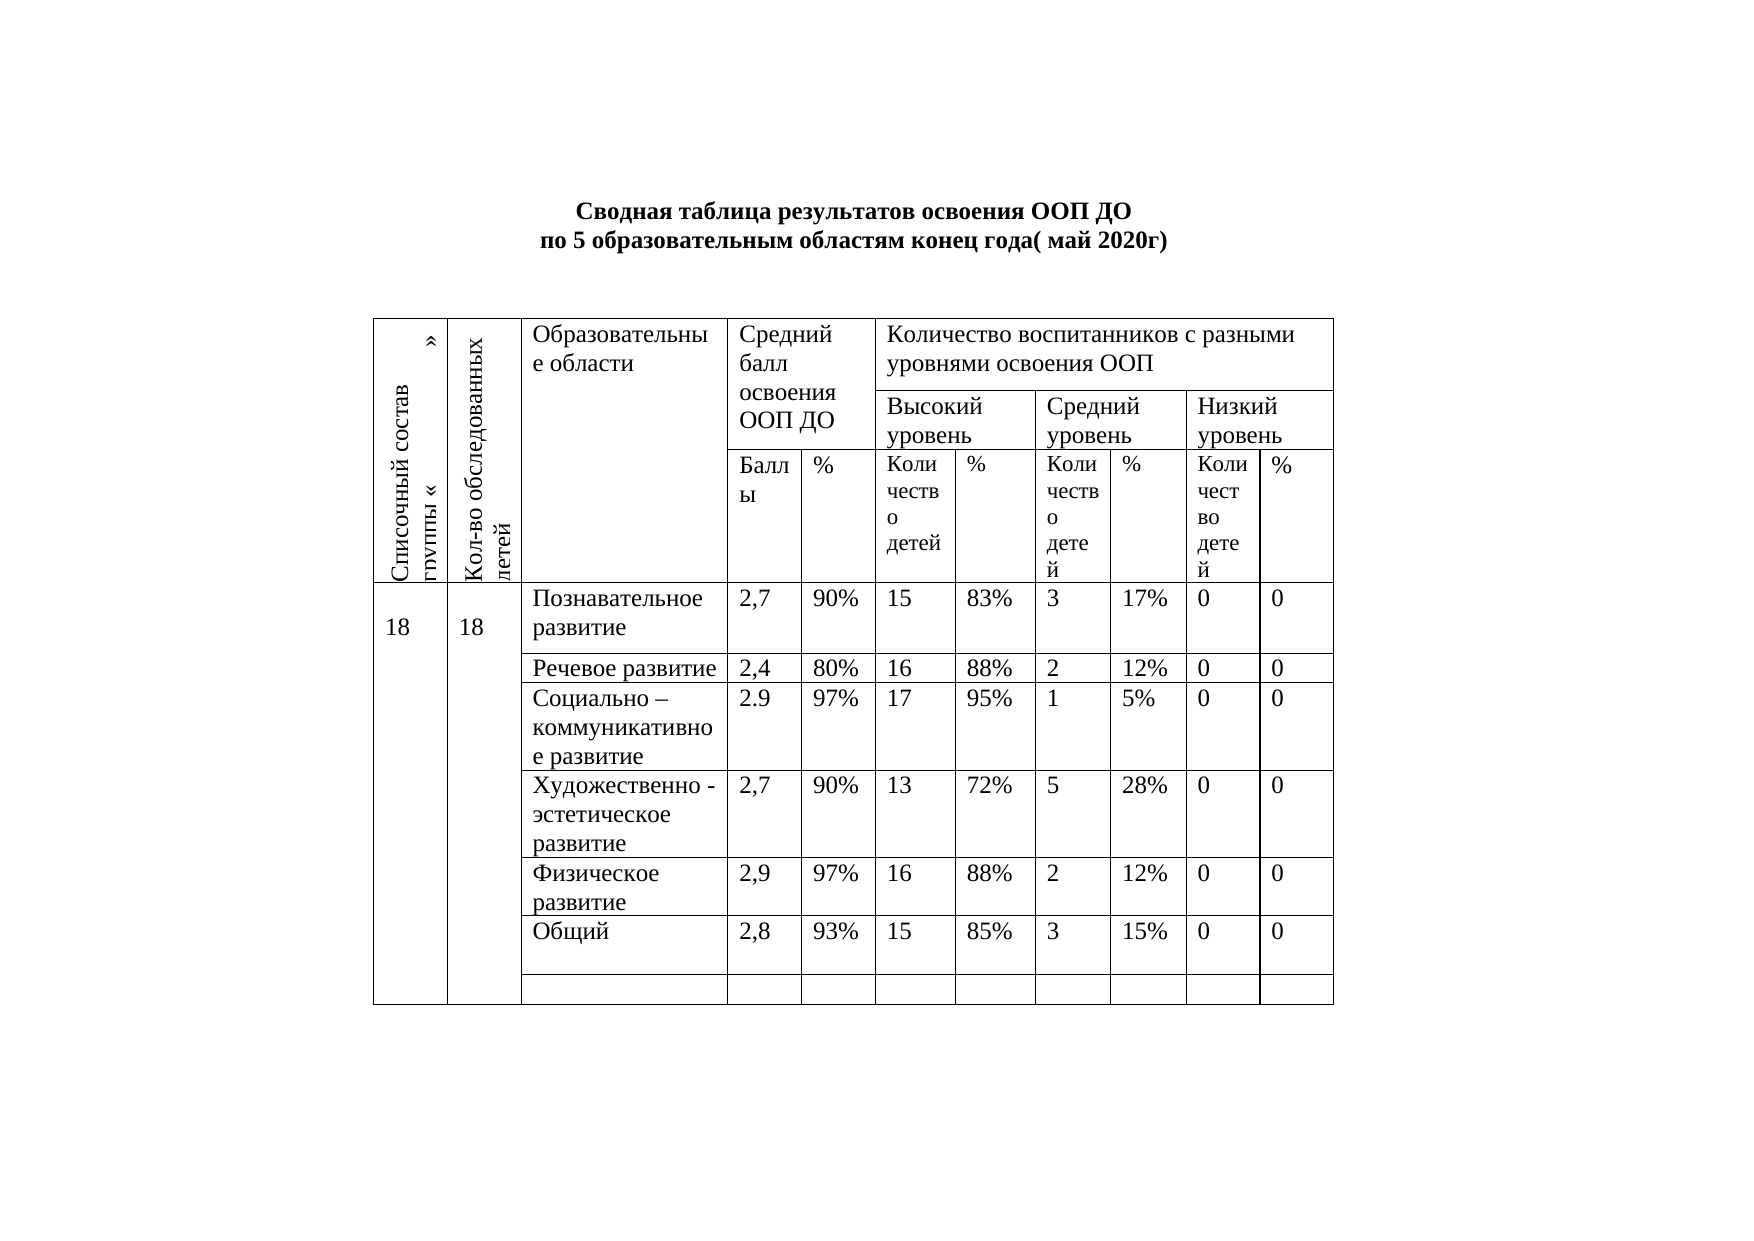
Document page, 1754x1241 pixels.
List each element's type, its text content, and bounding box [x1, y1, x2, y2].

table_cell Низкий уровень [1187, 391, 1333, 449]
text по 5 образовательным областям конец года( май 2020г) [103, 225, 1604, 254]
table_cell 2,8 [728, 916, 801, 974]
table_cell Физическое развитие [522, 858, 727, 915]
table_cell Социально – коммуникативное развитие [522, 683, 727, 769]
table_cell 0 [1187, 858, 1259, 915]
table_cell Количество детей [876, 450, 955, 582]
table_cell 72% [956, 771, 1035, 857]
table_cell 2,7 [728, 771, 801, 857]
table_cell 93% [802, 916, 875, 974]
table_cell 95% [956, 683, 1035, 769]
table_cell 2 [1036, 654, 1110, 682]
table_cell [1261, 975, 1333, 1004]
table_cell % [956, 450, 1035, 582]
table_cell % [1261, 450, 1333, 582]
table_cell 2,4 [728, 654, 801, 682]
table_cell 15% [1111, 916, 1186, 974]
table_cell [802, 975, 875, 1004]
table_cell 0 [1261, 771, 1333, 857]
table_cell 90% [802, 771, 875, 857]
table_cell 18 [448, 583, 521, 1004]
table_cell 0 [1187, 771, 1259, 857]
table_header Кол-во обследованных детей [448, 319, 521, 582]
table_cell [956, 975, 1035, 1004]
table_cell 97% [802, 858, 875, 915]
table_cell Общий [522, 916, 727, 974]
table_cell 3 [1036, 583, 1110, 652]
table_cell 5 [1036, 771, 1110, 857]
table_cell 80% [802, 654, 875, 682]
table_cell 85% [956, 916, 1035, 974]
table_cell 88% [956, 858, 1035, 915]
table_cell 12% [1111, 858, 1186, 915]
table_cell 12% [1111, 654, 1186, 682]
table_cell [876, 975, 955, 1004]
table_cell 5% [1111, 683, 1186, 769]
table_cell 15 [876, 916, 955, 974]
table_header Количество воспитанников с разными уровнями освоения ООП [876, 319, 1333, 390]
table_cell Речевое развитие [522, 654, 727, 682]
table_cell 83% [956, 583, 1035, 652]
table_cell 90% [802, 583, 875, 652]
table_cell 0 [1187, 583, 1259, 652]
table_cell [522, 975, 727, 1004]
table_cell 0 [1187, 916, 1259, 974]
table_cell 18 [374, 583, 447, 1004]
table_header Средний балл освоения ООП ДО [728, 319, 875, 449]
table_cell 17% [1111, 583, 1186, 652]
table_cell 0 [1261, 583, 1333, 652]
table_cell Баллы [728, 450, 801, 582]
table_cell 16 [876, 858, 955, 915]
table_cell % [802, 450, 875, 582]
table_cell 2 [1036, 858, 1110, 915]
table_cell 0 [1261, 916, 1333, 974]
table_cell % [1111, 450, 1186, 582]
table_cell 88% [956, 654, 1035, 682]
table_cell [1187, 975, 1259, 1004]
table_header Образовательные области [522, 319, 727, 582]
table_cell Высокий уровень [876, 391, 1035, 449]
table_cell Количество детей [1187, 450, 1259, 582]
table_cell 3 [1036, 916, 1110, 974]
table_cell 28% [1111, 771, 1186, 857]
table_cell 13 [876, 771, 955, 857]
table_cell 2.9 [728, 683, 801, 769]
table_cell Познавательное развитие [522, 583, 727, 652]
table_cell [1036, 975, 1110, 1004]
text Сводная таблица результатов освоения ООП ДО [103, 196, 1604, 225]
table_cell [728, 975, 801, 1004]
table_cell [1111, 975, 1186, 1004]
table_cell 1 [1036, 683, 1110, 769]
table_cell 0 [1261, 683, 1333, 769]
table_cell Художественно - эстетическое развитие [522, 771, 727, 857]
table_cell 0 [1261, 858, 1333, 915]
table_cell 0 [1187, 683, 1259, 769]
table_cell 0 [1261, 654, 1333, 682]
table_cell 2,9 [728, 858, 801, 915]
table_cell 0 [1187, 654, 1259, 682]
table_cell 15 [876, 583, 955, 652]
table_cell Средний уровень [1036, 391, 1186, 449]
table_cell 17 [876, 683, 955, 769]
table_cell 16 [876, 654, 955, 682]
table_header Списочный состав группы «___________» [374, 319, 447, 582]
table_cell Количество детей [1036, 450, 1110, 582]
table_cell 2,7 [728, 583, 801, 652]
table_cell 97% [802, 683, 875, 769]
